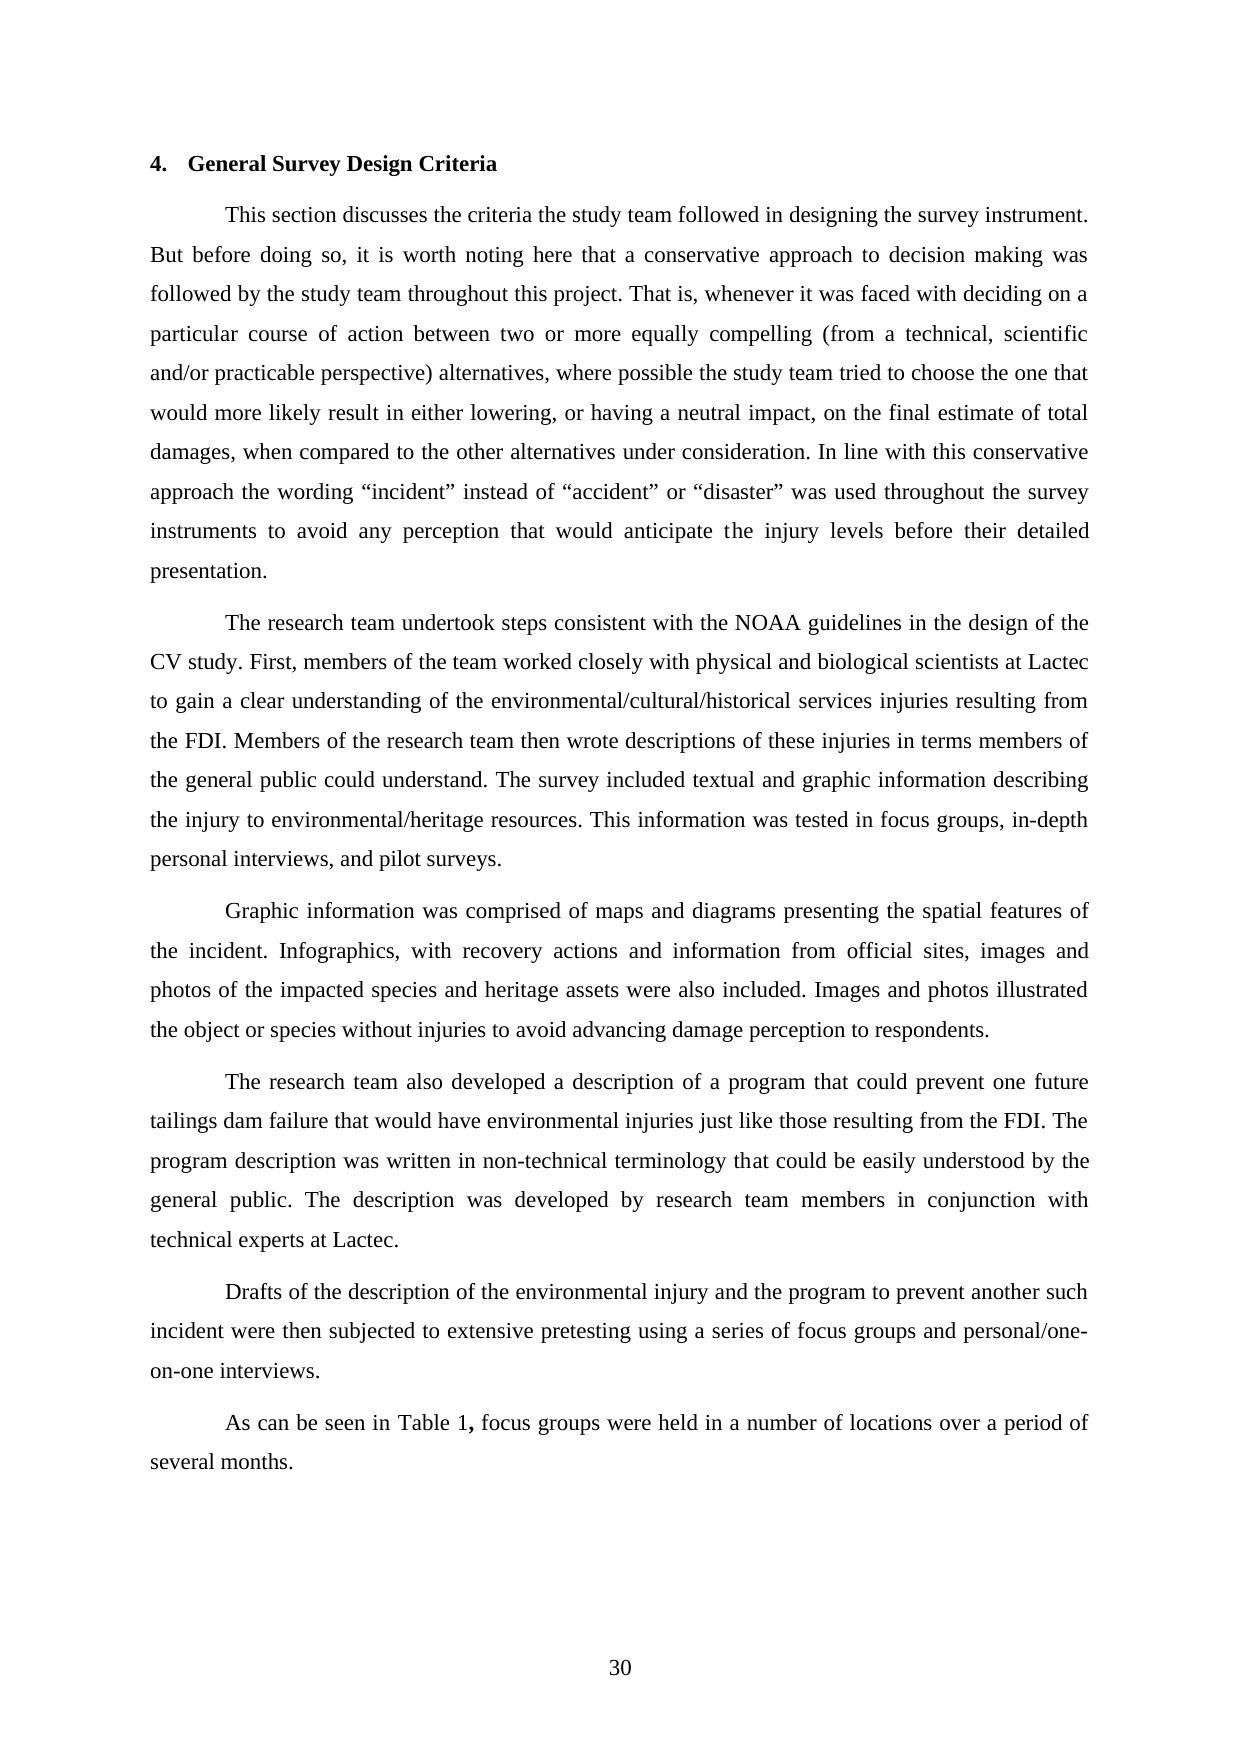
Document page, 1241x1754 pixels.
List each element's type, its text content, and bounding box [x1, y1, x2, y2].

text Graphic information was comprised of maps and diagrams presenting the spatial features of the incident. Infographics, with recovery actions and information from official sites, images and photos of the impacted species and heritage assets were also included. Images and photos illustrated the object or species without injuries to avoid advancing damage perception to respondents. [150, 897, 1090, 1042]
text This section discusses the criteria the study team followed in designing the survey instrument. But before doing so, it is worth noting here that a conservative approach to decision making was followed by the study team throughout this project. That is, whenever it was faced with deciding on a particular course of action between two or more equally compelling (from a technical, scientific and/or practicable perspective) alternatives, where possible the study team tried to choose the one that would more likely result in either lowering, or having a neutral impact, on the final estimate of total damages, when compared to the other alternatives under consideration. In line with this conservative approach the wording “incident” instead of “accident” or “disaster” was used throughout the survey instruments to avoid any perception that would anticipate the injury levels before their detailed presentation. [150, 201, 1090, 583]
text The research team undertook steps consistent with the NOAA guidelines in the design of the CV study. First, members of the team worked closely with physical and biological scientists at Lactec to gain a clear understanding of the environmental/cultural/historical services injuries resulting from the FDI. Members of the research team then wrote descriptions of these injuries in terms members of the general public could understand. The survey included textual and graphic information describing the injury to environmental/heritage resources. This information was tested in focus groups, in-depth personal interviews, and pilot surveys. [150, 609, 1090, 872]
text The research team also developed a description of a program that could prevent one future tailings dam failure that would have environmental injuries just like those resulting from the FDI. The program description was written in non-technical terminology that could be easily understood by the general public. The description was developed by research team members in conjunction with technical experts at Lactec. [150, 1068, 1090, 1252]
text Drafts of the description of the environmental injury and the program to prevent another such incident were then subjected to extensive pretesting using a series of focus groups and personal/one-on-one interviews. [150, 1278, 1090, 1383]
subtitle General Survey Design Criteria [150, 150, 1090, 176]
text As can be seen in Table 1, focus groups were held in a number of locations over a period of several months. [150, 1409, 1090, 1474]
